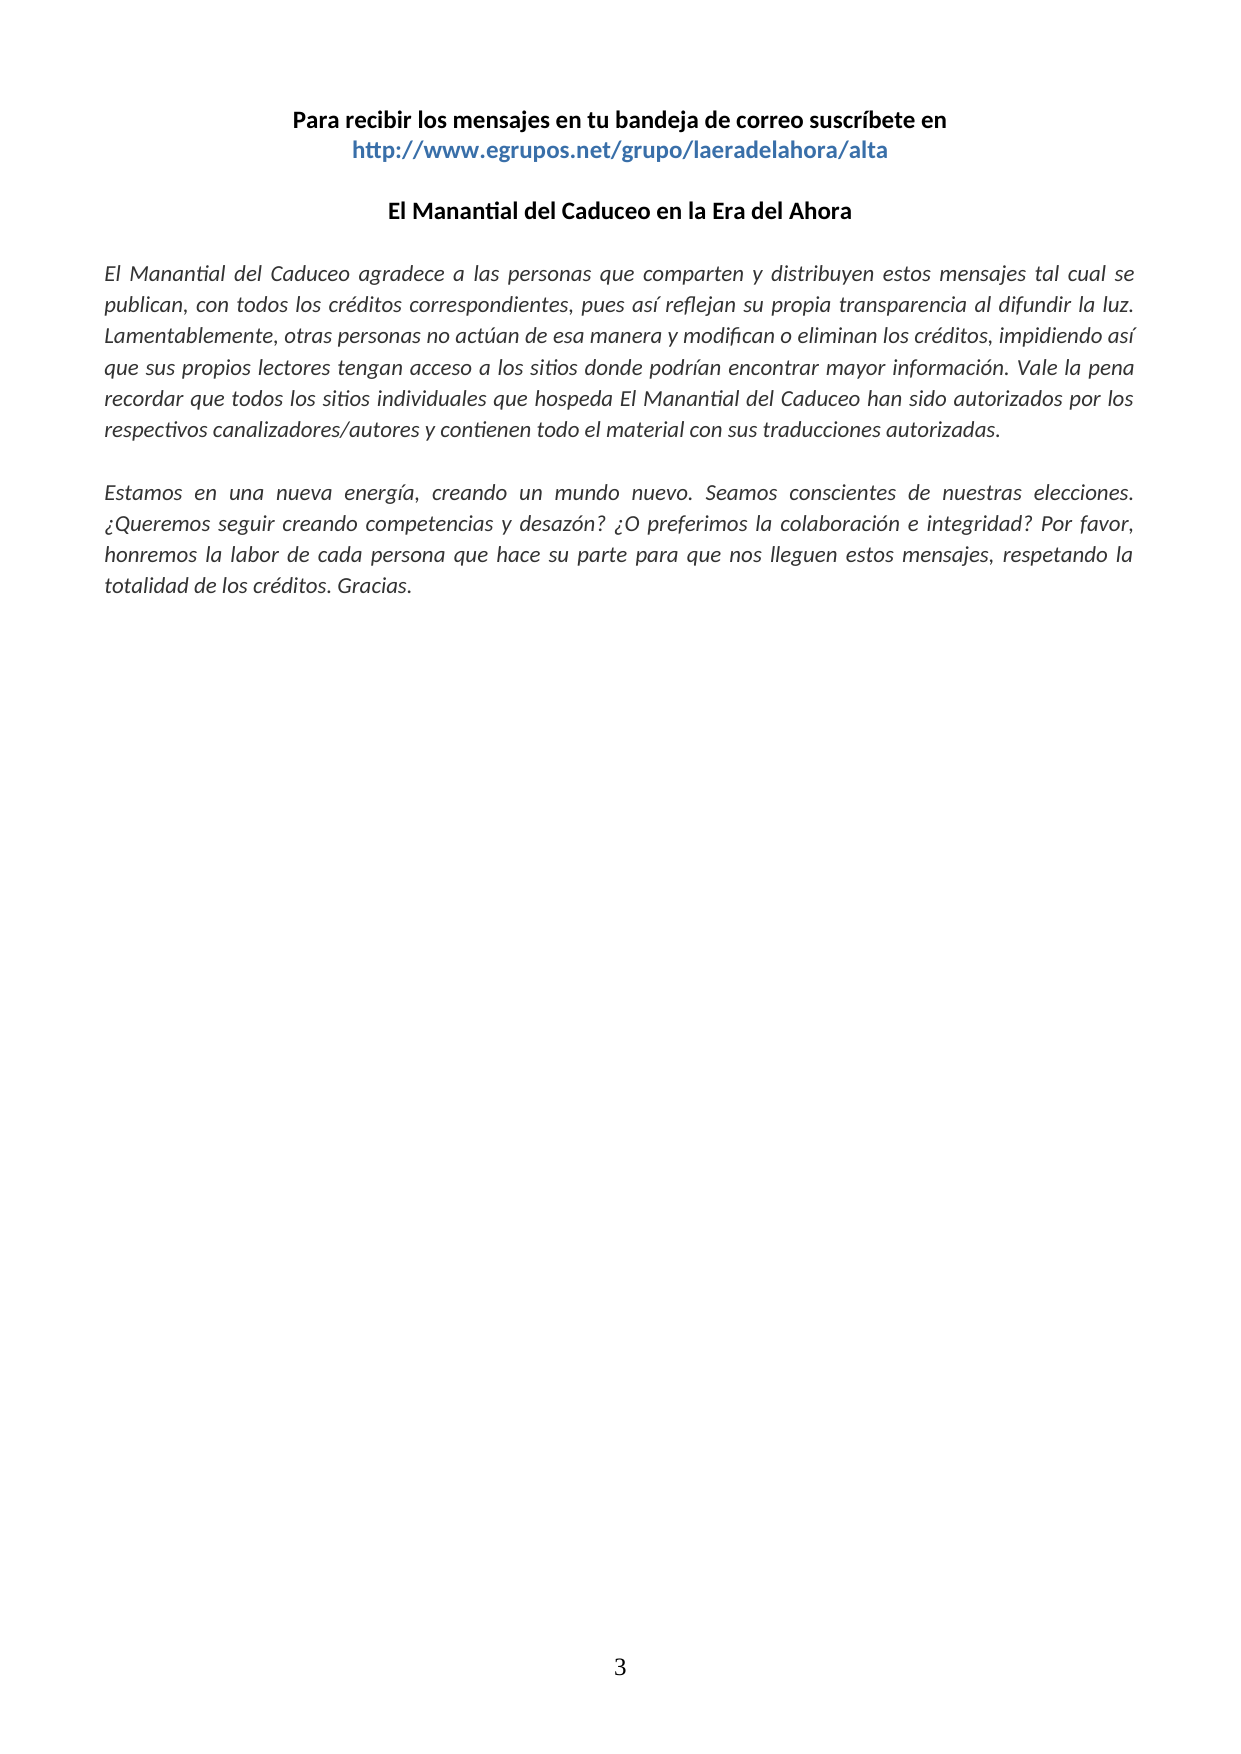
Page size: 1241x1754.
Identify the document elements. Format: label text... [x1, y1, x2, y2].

text El Manantial del Caduceo en la Era del Ahora [104, 195, 1136, 226]
text Para recibir los mensajes en tu bandeja de correo suscríbete en http://www.egrupos.net/grupo/laeradelahora/alta [104, 104, 1136, 165]
text Estamos en una nueva energía, creando un mundo nuevo. Seamos conscientes de nuestras elecciones. ¿Queremos seguir creando competencias y desazón? ¿O preferimos la colaboración e integridad? Por favor, honremos la labor de cada persona que hace su parte para que nos lleguen estos mensajes, respetando la totalidad de los créditos. Gracias. [104, 474, 1136, 599]
text El Manantial del Caduceo agradece a las personas que comparten y distribuyen estos mensajes tal cual se publican, con todos los créditos correspondientes, pues así reflejan su propia transparencia al difundir la luz. Lamentablemente, otras personas no actúan de esa manera y modifican o eliminan los créditos, impidiendo así que sus propios lectores tengan acceso a los sitios donde podrían encontrar mayor información. Vale la pena recordar que todos los sitios individuales que hospeda El Manantial del Caduceo han sido autorizados por los respectivos canalizadores/autores y contienen todo el material con sus traducciones autorizadas. [104, 256, 1136, 443]
